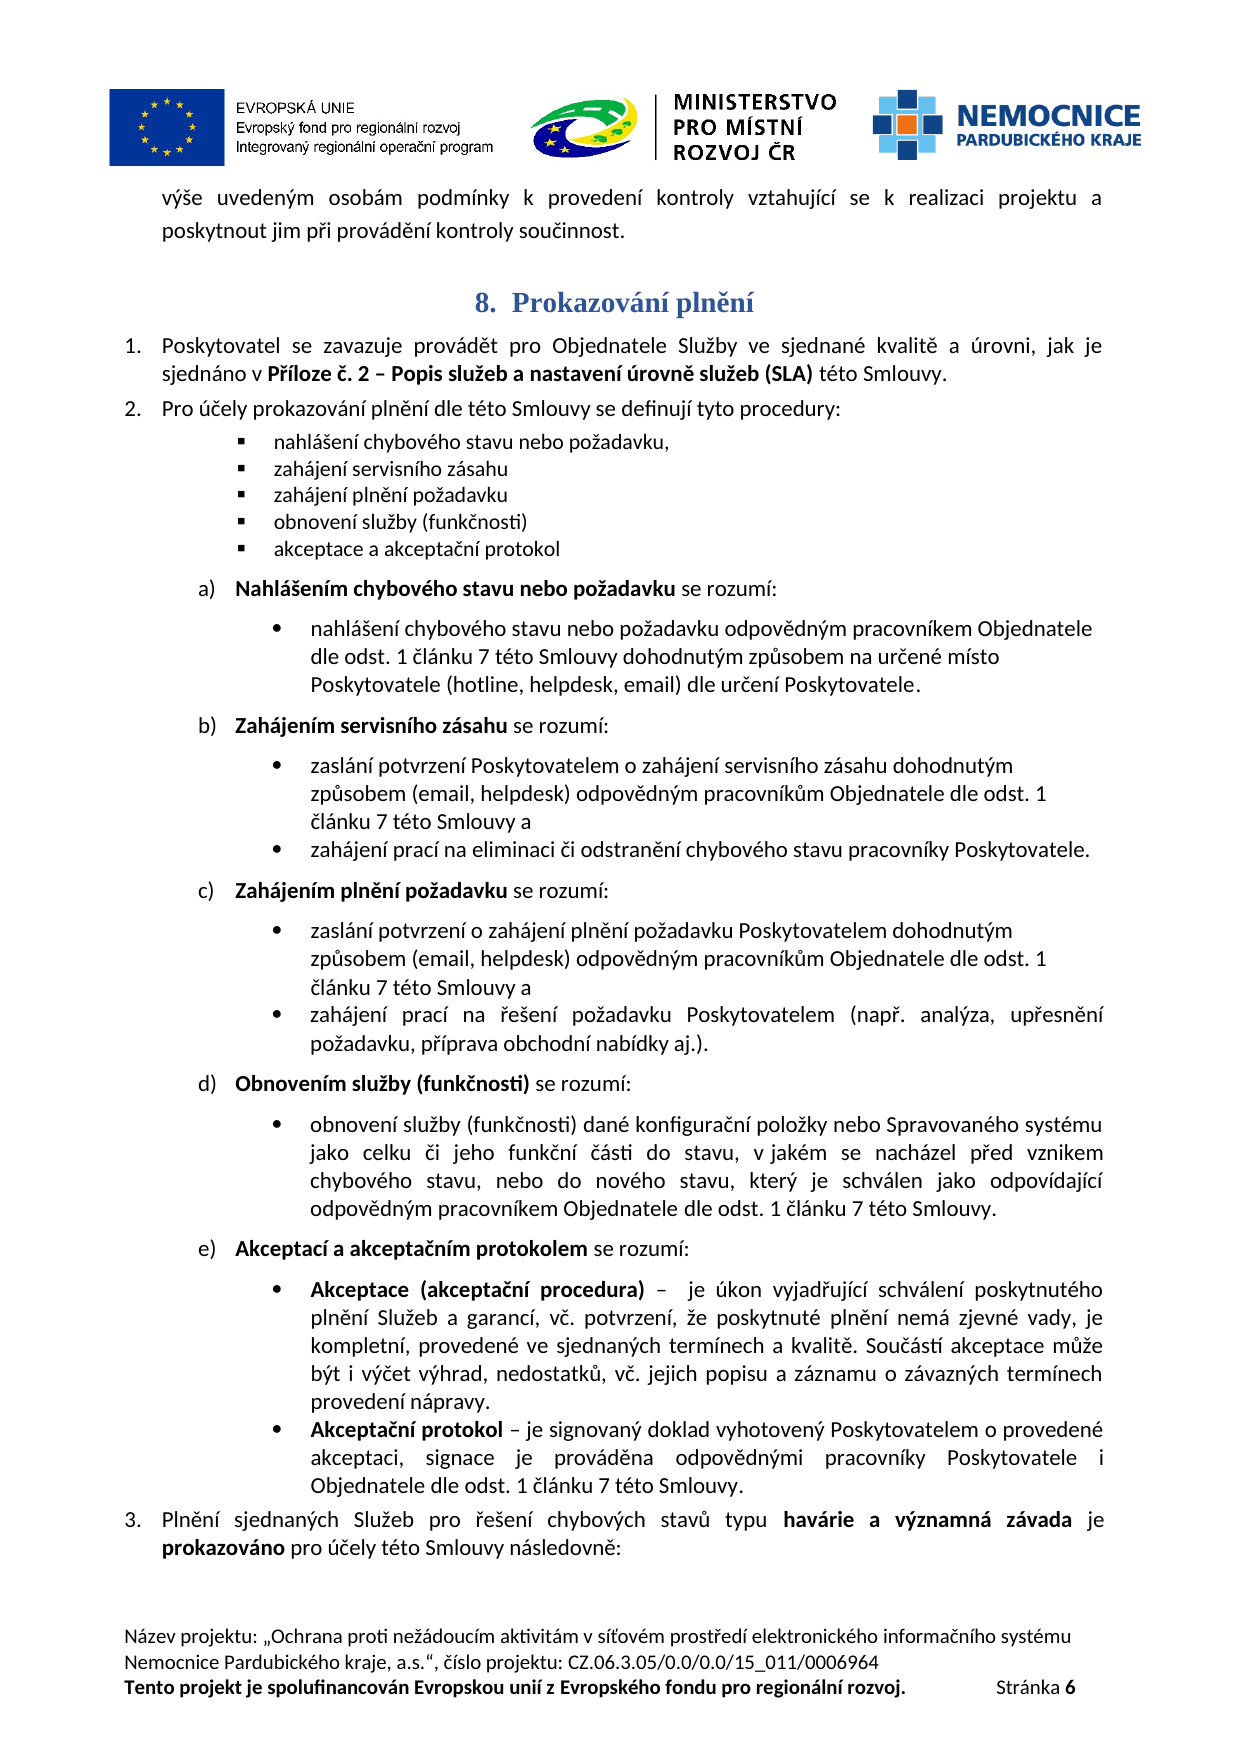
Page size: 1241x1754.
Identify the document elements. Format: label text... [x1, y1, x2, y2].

list Obnovením služby (funkčnosti) se rozumí: [198, 1069, 1104, 1097]
list akceptace a akceptační protokol [236, 535, 1104, 561]
list Akceptační protokol – je signovaný doklad vyhotovený Poskytovatelem o provedené akceptaci, signace je prováděna odpovědnými pracovníky Poskytovatele i Objednatele dle odst. 1 článku 7 této Smlouvy. [273, 1415, 1104, 1499]
list zahájení prací na eliminaci či odstranění chybového stavu pracovníky Poskytovatele. [273, 836, 1104, 863]
list zahájení servisního zásahu [236, 455, 1104, 481]
picture [84, 62, 861, 191]
list nahlášení chybového stavu nebo požadavku, [236, 428, 1104, 455]
list zaslání potvrzení Poskytovatelem o zahájení servisního zásahu dohodnutým způsobem (email, helpdesk) odpovědným pracovníkům Objednatele dle odst. 1 článku 7 této Smlouvy a [273, 751, 1104, 836]
list Akceptace (akceptační procedura) – je úkon vyjadřující schválení poskytnutého plnění Služeb a garancí, vč. potvrzení, že poskytnuté plnění nemá zjevné vady, je kompletní, provedené ve sjednaných termínech a kvalitě. Součástí akceptace může být i výčet výhrad, nedostatků, vč. jejich popisu a záznamu o závazných termínech provedení nápravy. [273, 1275, 1104, 1415]
list Nahlášením chybového stavu nebo požadavku se rozumí: [198, 574, 1104, 602]
list Plnění sjednaných Služeb pro řešení chybových stavů typu havárie a významná závada je prokazováno pro účely této Smlouvy následovně: [124, 1505, 1104, 1561]
list Poskytovatel se zavazuje provádět pro Objednatele Služby ve sjednané kvalitě a úrovni, jak je sjednáno v Příloze č. 2 – Popis služeb a nastavení úrovně služeb (SLA) této Smlouvy. [124, 331, 1104, 387]
list Zahájením servisního zásahu se rozumí: [198, 711, 1104, 739]
list zahájení plnění požadavku [236, 481, 1104, 508]
subtitle Prokazování plnění [124, 285, 1104, 319]
list nahlášení chybového stavu nebo požadavku odpovědným pracovníkem Objednatele dle odst. 1 článku 7 této Smlouvy dohodnutým způsobem na určené místo Poskytovatele (hotline, helpdesk, email) dle určení Poskytovatele. [273, 614, 1104, 698]
list obnovení služby (funkčnosti) [236, 508, 1104, 535]
list zaslání potvrzení o zahájení plnění požadavku Poskytovatelem dohodnutým způsobem (email, helpdesk) odpovědným pracovníkům Objednatele dle odst. 1 článku 7 této Smlouvy a [273, 917, 1104, 1001]
list Akceptací a akceptačním protokolem se rozumí: [198, 1234, 1104, 1262]
picture [871, 89, 1141, 161]
list Pro účely prokazování plnění dle této Smlouvy se definují tyto procedury: [124, 394, 1104, 422]
list obnovení služby (funkčnosti) dané konfigurační položky nebo Spravovaného systému jako celku či jeho funkční části do stavu, v jakém se nacházel před vznikem chybového stavu, nebo do nového stavu, který je schválen jako odpovídající odpovědným pracovníkem Objednatele dle odst. 1 článku 7 této Smlouvy. [273, 1110, 1104, 1222]
list Zahájením plnění požadavku se rozumí: [198, 876, 1104, 904]
list zahájení prací na řešení požadavku Poskytovatelem (např. analýza, upřesnění požadavku, příprava obchodní nabídky aj.). [273, 1001, 1104, 1057]
